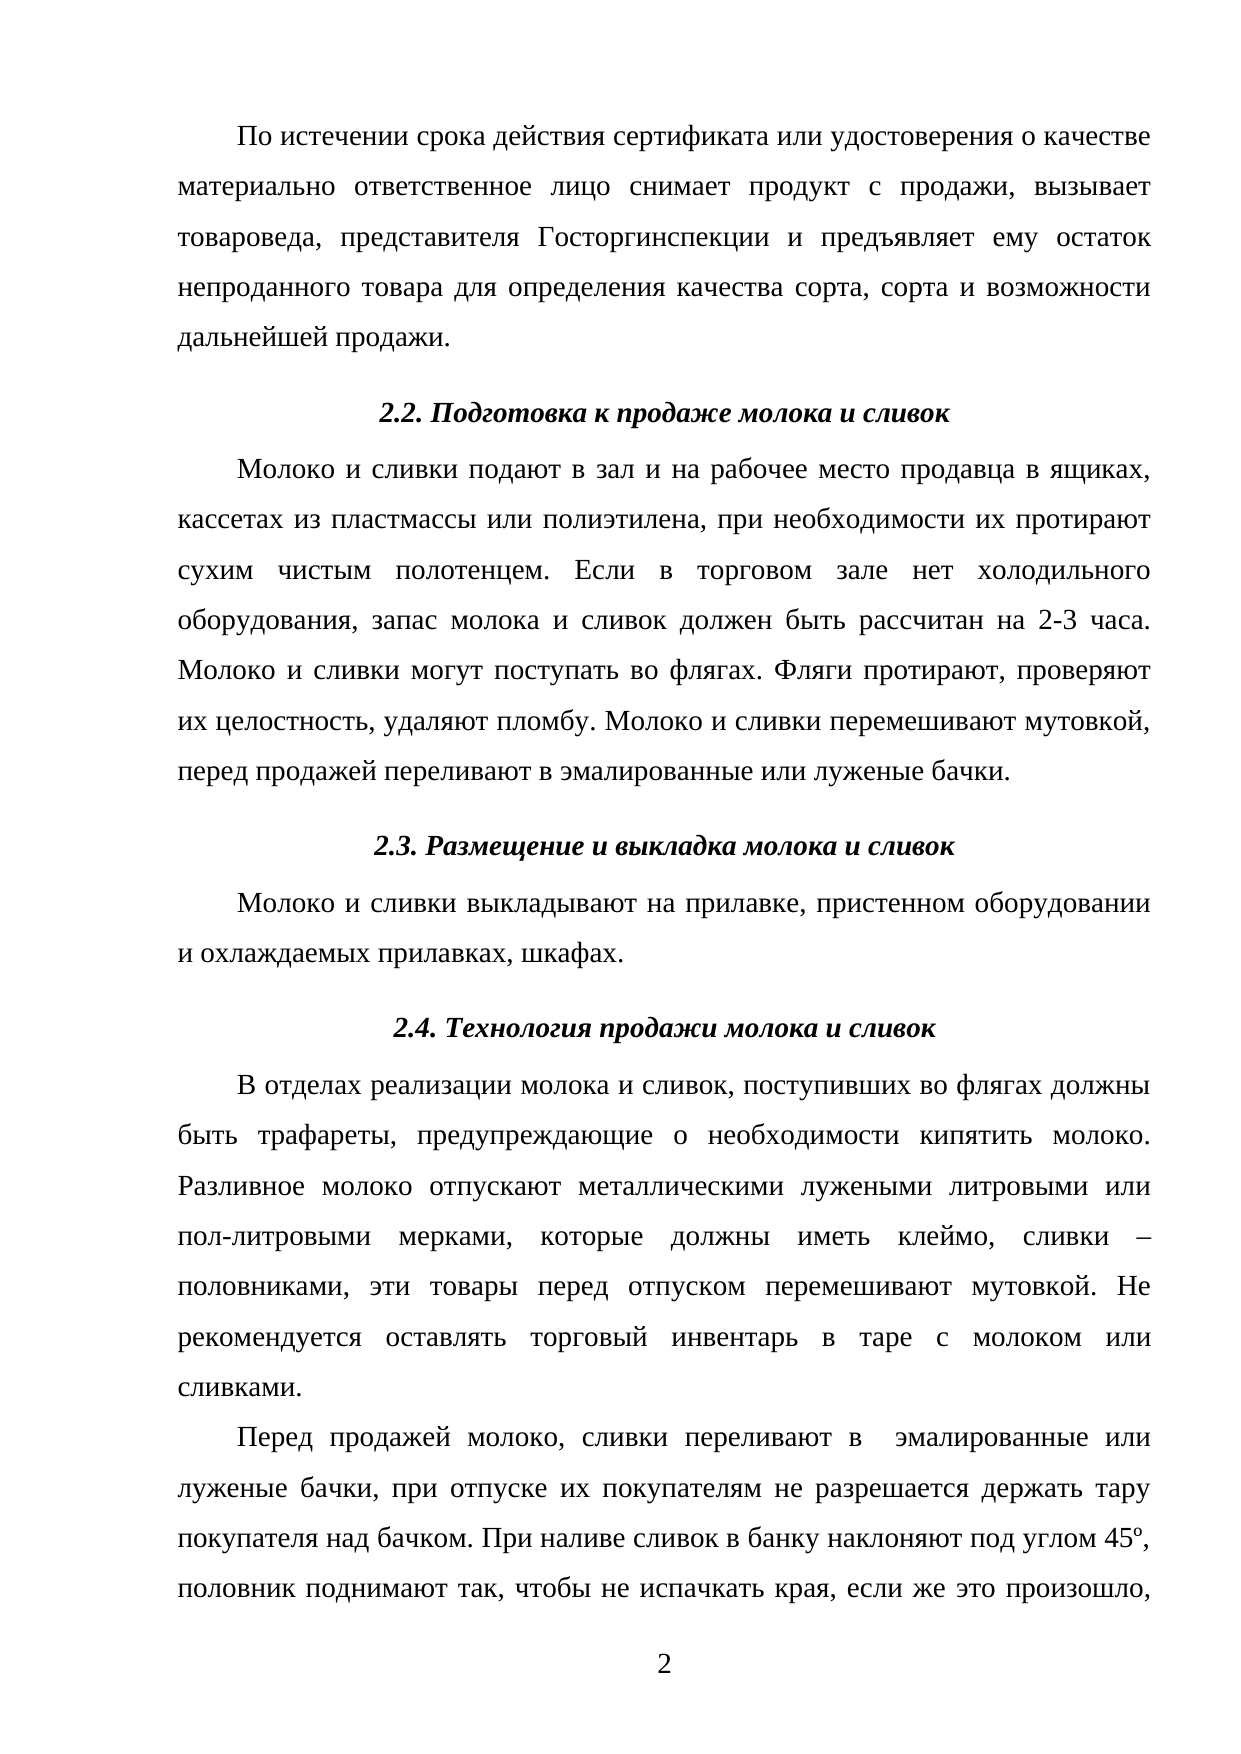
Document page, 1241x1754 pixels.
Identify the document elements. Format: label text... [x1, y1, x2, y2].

text Молоко и сливки подают в зал и на рабочее место продавца в ящиках, кассетах из пластмассы или полиэтилена, при необходимости их протирают сухим чистым полотенцем. Если в торговом зале нет холодильного оборудования, запас молока и сливок должен быть рассчитан на 2-3 часа. Молоко и сливки могут поступать во флягах. Фляги протирают, проверяют их целостность, удаляют пломбу. Молоко и сливки перемешивают мутовкой, перед продажей переливают в эмалированные или луженые бачки. [177, 451, 1152, 787]
subtitle 2.4. Технология продажи молока и сливок [177, 1011, 1152, 1044]
text В отделах реализации молока и сливок, поступивших во флягах должны быть трафареты, предупреждающие о необходимости кипятить молоко. Разливное молоко отпускают металлическими лужеными литровыми или пол-литровыми мерками, которые должны иметь клеймо, сливки – половниками, эти товары перед отпуском перемешивают мутовкой. Не рекомендуется оставлять торговый инвентарь в таре с молоком или сливками. [177, 1067, 1152, 1403]
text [177, 1419, 1152, 1604]
text Молоко и сливки выкладывают на прилавке, пристенном оборудовании и охлаждаемых прилавках, шкафах. [177, 885, 1152, 969]
text По истечении срока действия сертификата или удостоверения о качестве материально ответственное лицо снимает продукт с продажи, вызывает товароведа, представителя Госторгинспекции и предъявляет ему остаток непроданного товара для определения качества сорта, сорта и возможности дальнейшей продажи. [177, 118, 1152, 353]
subtitle 2.2. Подготовка к продаже молока и сливок [177, 395, 1152, 428]
subtitle 2.3. Размещение и выкладка молока и сливок [177, 828, 1152, 862]
